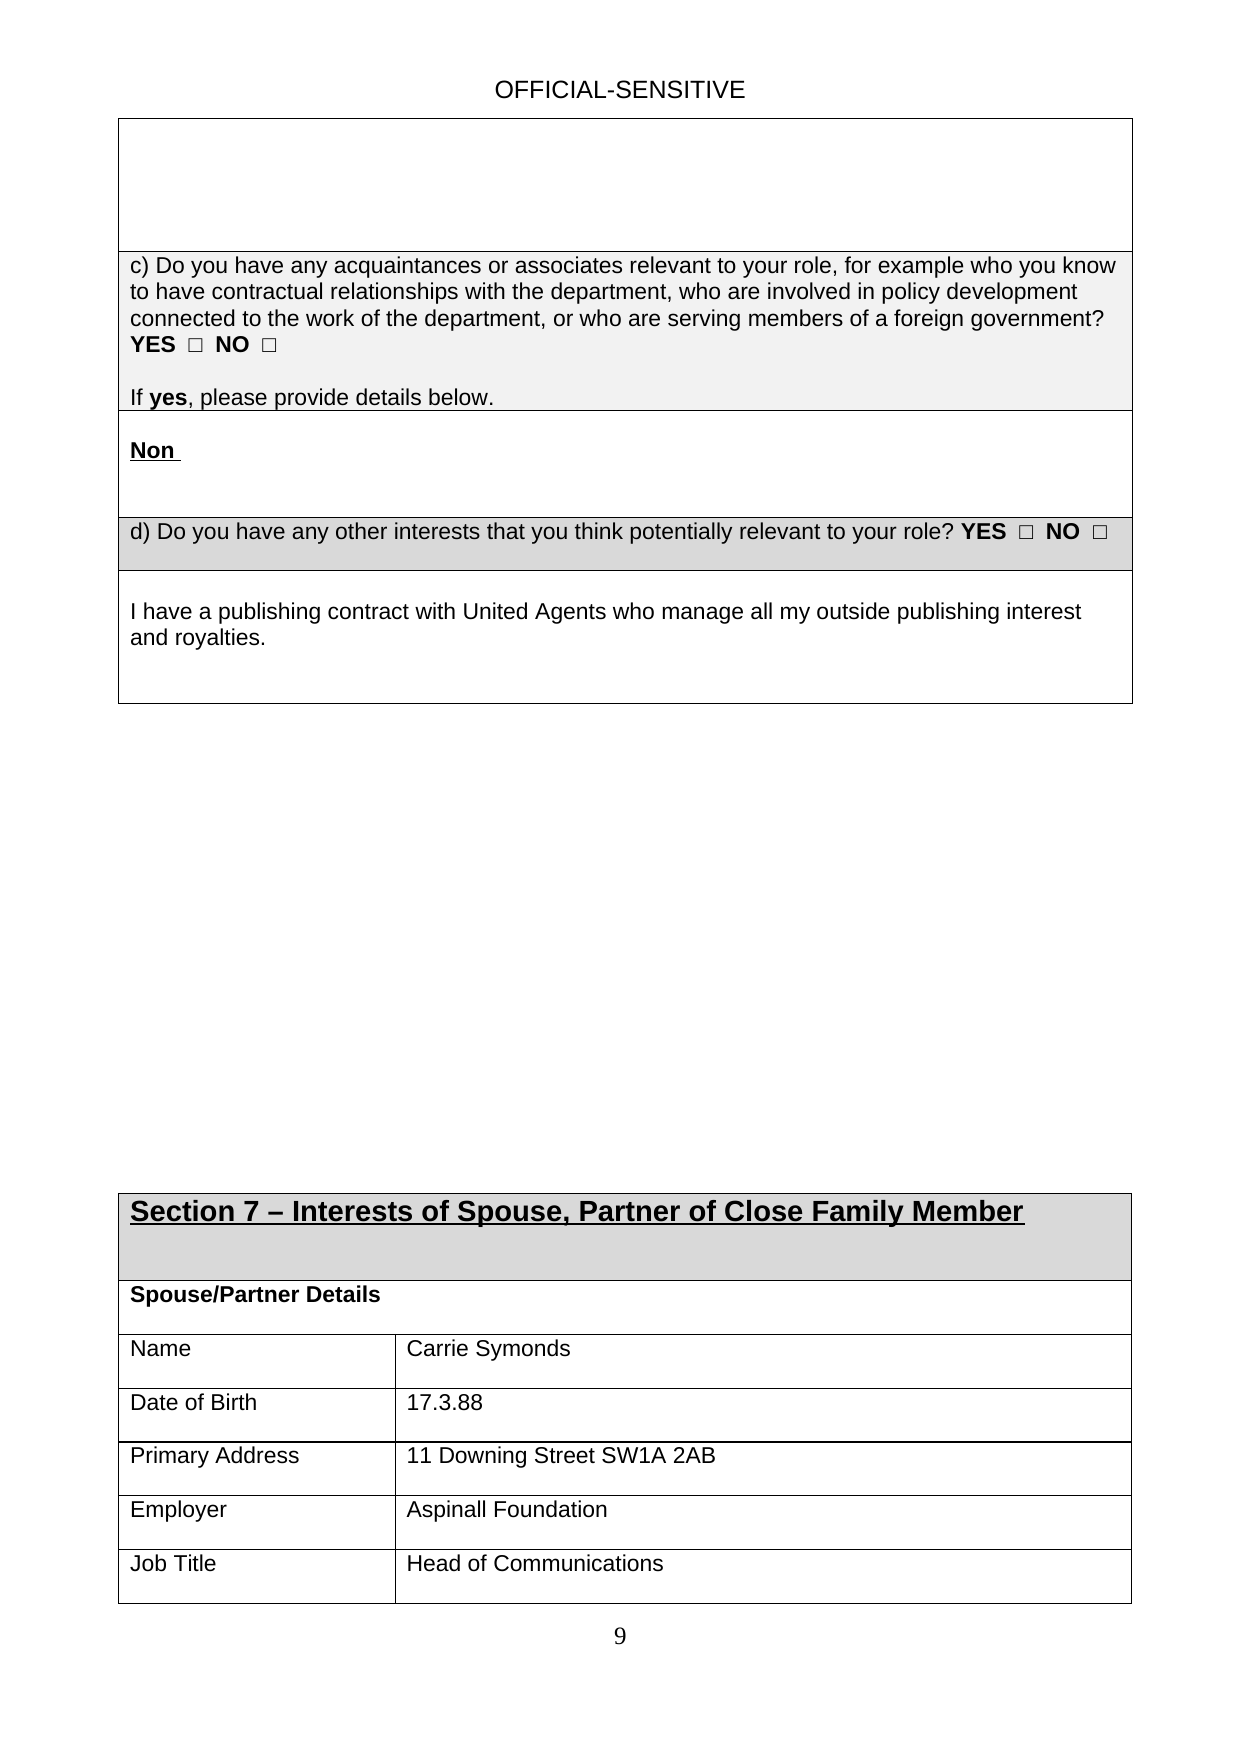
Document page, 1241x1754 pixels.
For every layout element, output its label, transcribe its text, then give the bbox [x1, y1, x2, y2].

table_cell Date of Birth [119, 1389, 395, 1441]
table_cell I have a publishing contract with United Agents who manage all my outside publishing interest and royalties. [119, 571, 1132, 703]
table_cell d) Do you have any other interests that you think potentially relevant to your role? YES □ NO □ [119, 518, 1132, 570]
table_header Section 7 – Interests of Spouse, Partner of Close Family Member [119, 1194, 1131, 1280]
table_cell Primary Address [119, 1443, 395, 1495]
table_cell 17.3.88 [396, 1389, 1131, 1441]
table_cell Non [119, 411, 1132, 517]
table_cell Spouse/Partner Details [119, 1281, 1131, 1334]
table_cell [119, 119, 1132, 251]
table_cell Head of Communications [396, 1550, 1131, 1603]
table_cell Aspinall Foundation [396, 1496, 1131, 1549]
table_cell Name [119, 1335, 395, 1388]
table_cell Job Title [119, 1550, 395, 1603]
table_cell 11 Downing Street SW1A 2AB [396, 1443, 1131, 1495]
table_cell Employer [119, 1496, 395, 1549]
table_cell Carrie Symonds [396, 1335, 1131, 1388]
table_cell c) Do you have any acquaintances or associates relevant to your role, for example who you know to have contractual relationships with the department, who are involved in policy development connected to the work of the department, or who are serving members of a foreign government? YES □ NO □ If yes, please provide details below. [119, 252, 1132, 410]
